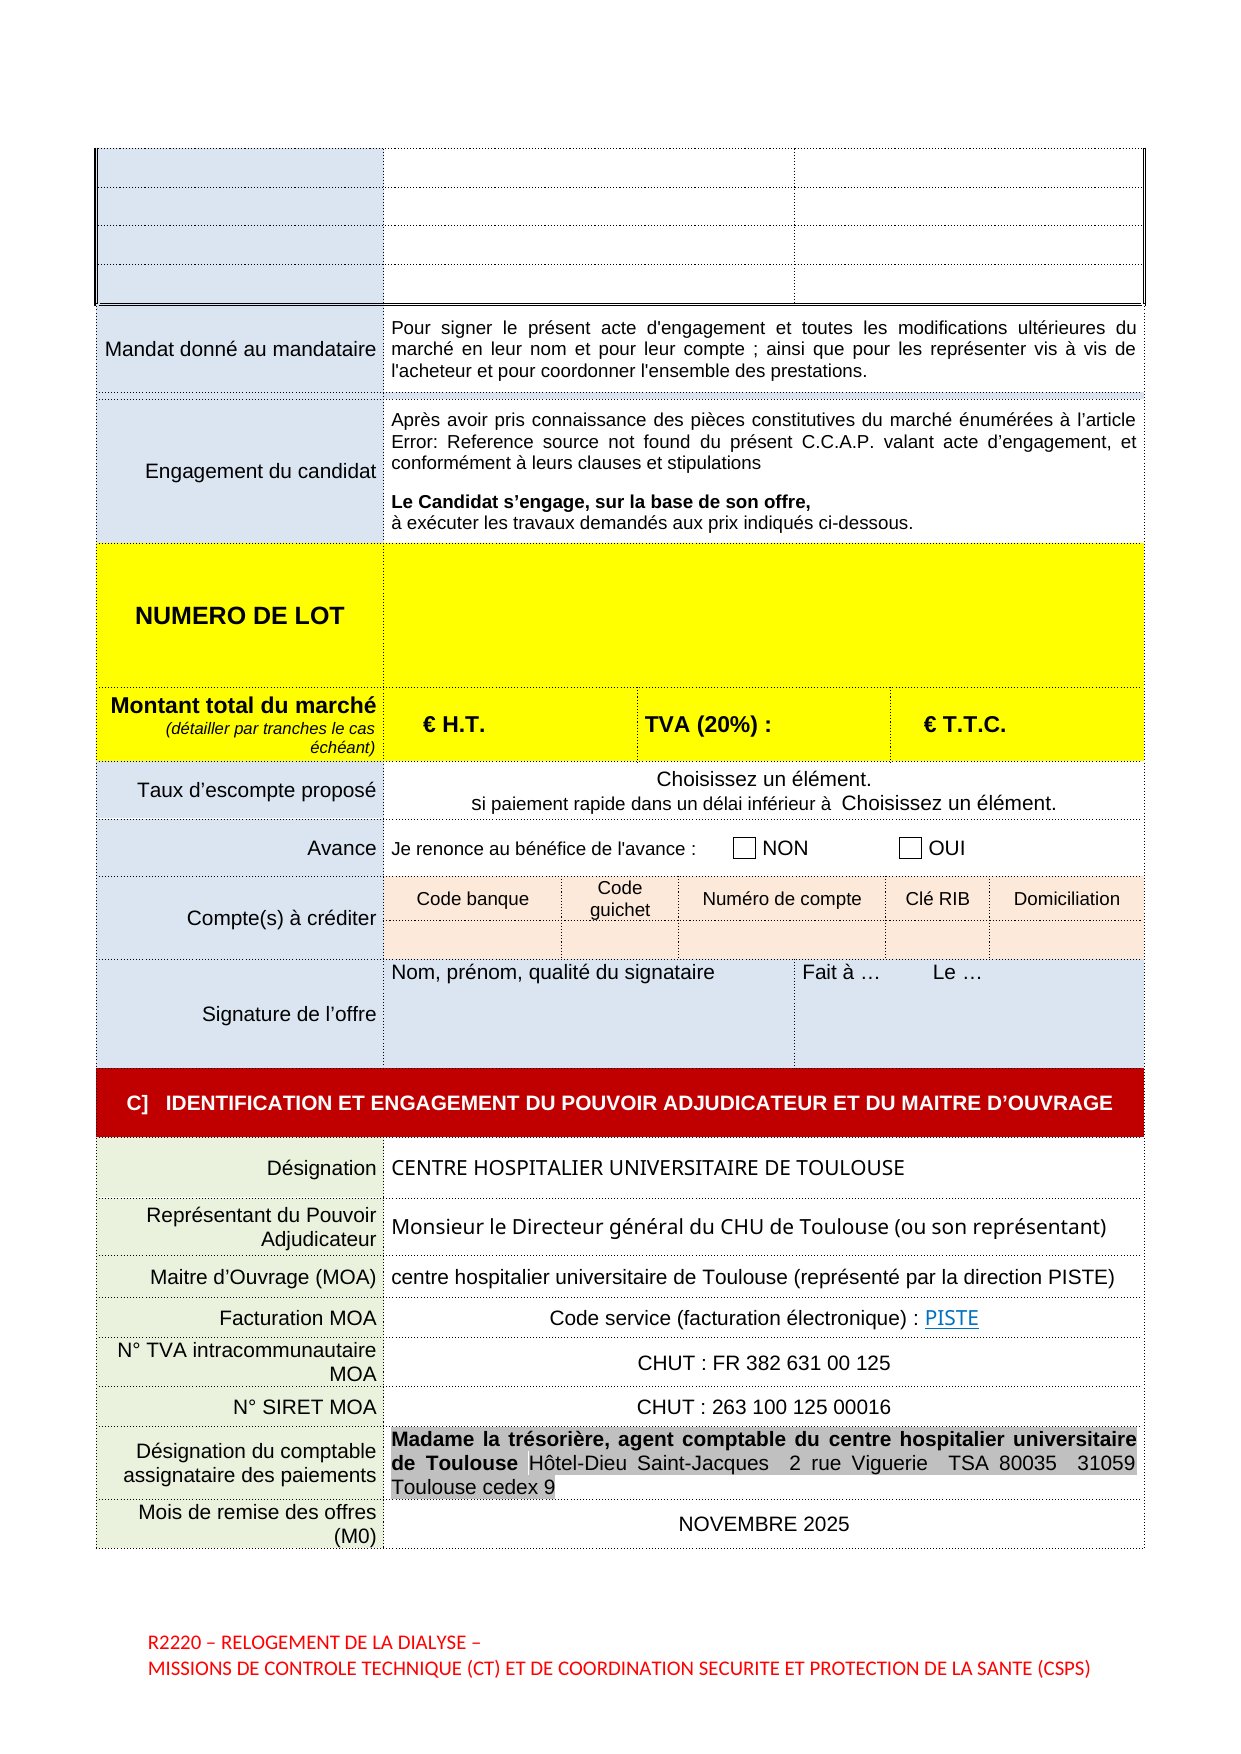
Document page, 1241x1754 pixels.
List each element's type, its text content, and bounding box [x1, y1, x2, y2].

table_cell si paiement rapide dans un délai inférieur à [384, 761, 1144, 818]
table_cell Montant total du marché (détailler par tranches le cas échéant) [96, 687, 384, 761]
table_cell [384, 1337, 1144, 1386]
table_cell [384, 543, 1144, 687]
table_cell [384, 187, 795, 225]
table_cell [384, 1198, 1144, 1255]
table_cell Numéro de compte [678, 876, 886, 920]
table_cell TVA (20%) : [637, 687, 891, 761]
table_cell [96, 392, 384, 399]
table_cell Code banque [384, 876, 562, 920]
table_cell [562, 920, 678, 959]
table_cell Fait à … Le … [795, 959, 1144, 1068]
table_cell [795, 148, 1143, 187]
table_cell N° SIRET MOA [96, 1386, 384, 1426]
table_cell Après avoir pris connaissance des pièces constitutives du marché énumérées à l’article 3 du présent C.C.A.P. valant acte d’engagement, et conformément à leurs clauses et stipulations Le Candidat s’engage, sur la base de son offre, à exécuter les travaux demandés aux prix indiqués ci-dessous. [384, 399, 1144, 543]
table_cell [384, 303, 1144, 392]
table_cell [98, 187, 384, 225]
table_cell [384, 148, 795, 187]
table_cell [98, 264, 384, 303]
table_cell [384, 1137, 1144, 1197]
table_cell NOVEMBRE 2025 [384, 1499, 1144, 1548]
table_cell Madame la trésorière, agent comptable du Hôtel-Dieu Saint-Jacques 2 rue Viguerie TSA 80035 31059 Toulouse cedex 9 [555, 1426, 1144, 1499]
table_cell Code guichet [562, 876, 678, 920]
table_cell C] IDENTIFICATION ET ENGAGEMENT DU POUVOIR ADJUDICATEUR ET DU MAITRE D’OUVRAGE [96, 1068, 1144, 1137]
table_cell Engagement du candidat [96, 399, 384, 543]
table_cell Facturation MOA [96, 1297, 384, 1337]
table_cell Clé RIB [886, 876, 989, 920]
table_cell € H.T. [384, 687, 637, 761]
table_cell [795, 225, 1143, 264]
table_cell [384, 392, 1144, 399]
table_cell [795, 187, 1143, 225]
table_cell N° TVA intracommunautaire MOA [96, 1337, 384, 1386]
table_cell [886, 920, 989, 959]
table_cell Maitre d’Ouvrage (MOA) [96, 1255, 384, 1297]
table_cell Code service (facturation électronique) : PISTE [384, 1297, 1144, 1337]
table_cell [384, 1386, 1144, 1426]
table_cell Taux d’escompte proposé [96, 761, 384, 818]
table_cell Je renonce au bénéfice de l'avance : NON OUI [384, 819, 1144, 876]
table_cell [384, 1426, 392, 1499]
table_cell [384, 1255, 1144, 1297]
table_cell Signature de l’offre [96, 959, 384, 1068]
table_cell [795, 264, 1143, 303]
table_cell Désignation [96, 1137, 384, 1197]
table_cell [384, 264, 795, 303]
table_cell Mandat donné au mandataire [96, 303, 384, 392]
table_cell NUMERO DE LOT [96, 543, 384, 687]
table_cell [989, 920, 1144, 959]
table_cell Désignation du comptable assignataire des paiements [96, 1426, 384, 1499]
table_cell [678, 920, 886, 959]
table_cell € T.T.C. [891, 687, 1144, 761]
table_cell Avance [96, 819, 384, 876]
table_cell Domiciliation [989, 876, 1144, 920]
table_cell [384, 920, 562, 959]
table_cell [98, 148, 384, 187]
table_cell [384, 225, 795, 264]
table_cell Représentant du Pouvoir Adjudicateur [96, 1198, 384, 1255]
table_cell [98, 225, 384, 264]
table_cell Mois de remise des offres (M0) [96, 1499, 384, 1548]
table_cell Compte(s) à créditer [96, 876, 384, 959]
table_cell Nom, prénom, qualité du signataire [384, 959, 795, 1068]
